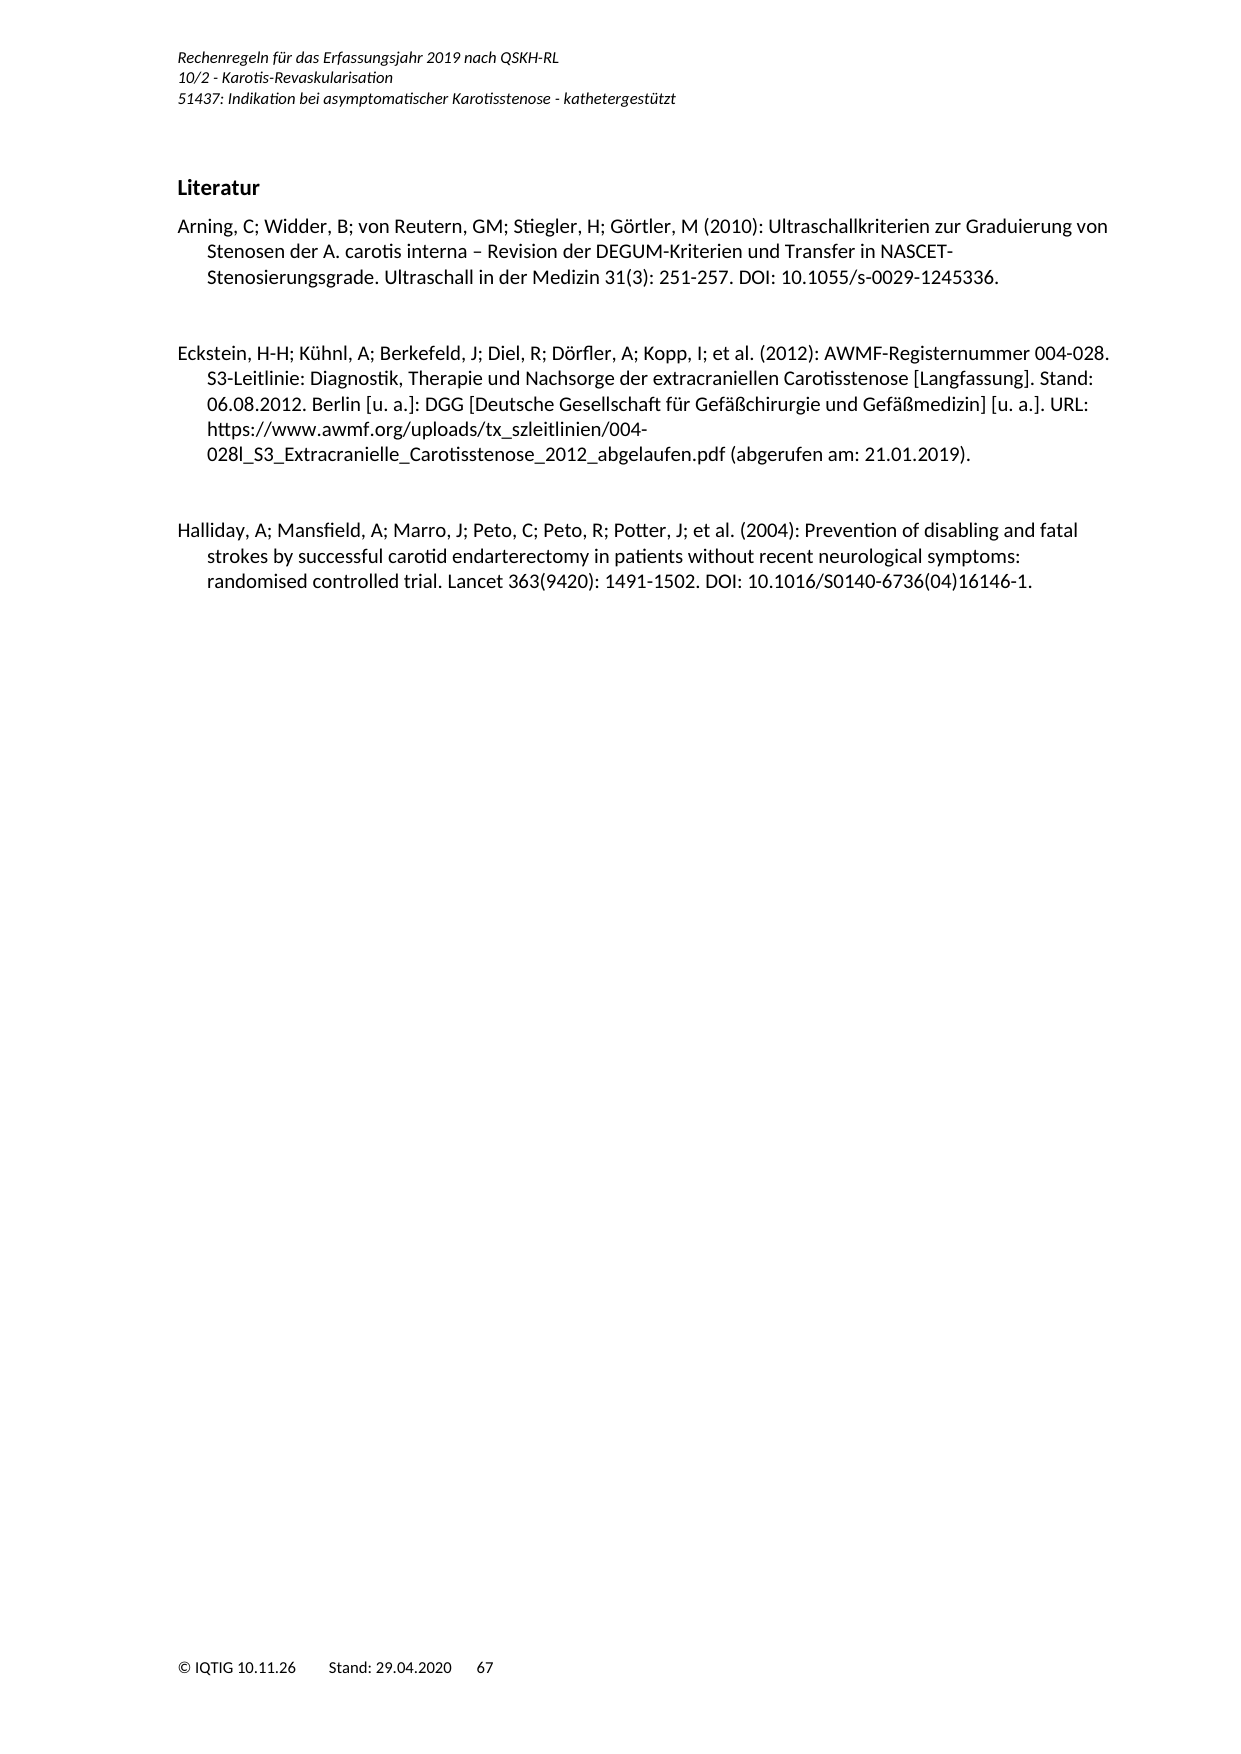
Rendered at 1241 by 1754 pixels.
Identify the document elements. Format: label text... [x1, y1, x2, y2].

text Halliday, A; Mansfield, A; Marro, J; Peto, C; Peto, R; Potter, J; et al. (2004): Prevention of disabling and fatal strokes by successful carotid endarterectomy in patients without recent neurological symptoms: randomised controlled trial. Lancet 363(9420): 1491-1502. DOI: 10.1016/S0140-6736(04)16146-1. [177, 517, 1122, 594]
text Eckstein, H-H; Kühnl, A; Berkefeld, J; Diel, R; Dörfler, A; Kopp, I; et al. (2012): AWMF-Registernummer 004-028. S3-Leitlinie: Diagnostik, Therapie und Nachsorge der extracraniellen Carotisstenose [Langfassung]. Stand: 06.08.2012. Berlin [u. a.]: DGG [Deutsche Gesellschaft für Gefäßchirurgie und Gefäßmedizin] [u. a.]. URL: https://www.awmf.org/uploads/tx_szleitlinien/004-028l_S3_Extracranielle_Carotisstenose_2012_abgelaufen.pdf (abgerufen am: 21.01.2019). [177, 340, 1122, 467]
text Arning, C; Widder, B; von Reutern, GM; Stiegler, H; Görtler, M (2010): Ultraschallkriterien zur Graduierung von Stenosen der A. carotis interna – Revision der DEGUM-Kriterien und Transfer in NASCET-Stenosierungsgrade. Ultraschall in der Medizin 31(3): 251-257. DOI: 10.1055/s-0029-1245336. [177, 213, 1122, 289]
text Literatur [177, 173, 1122, 201]
